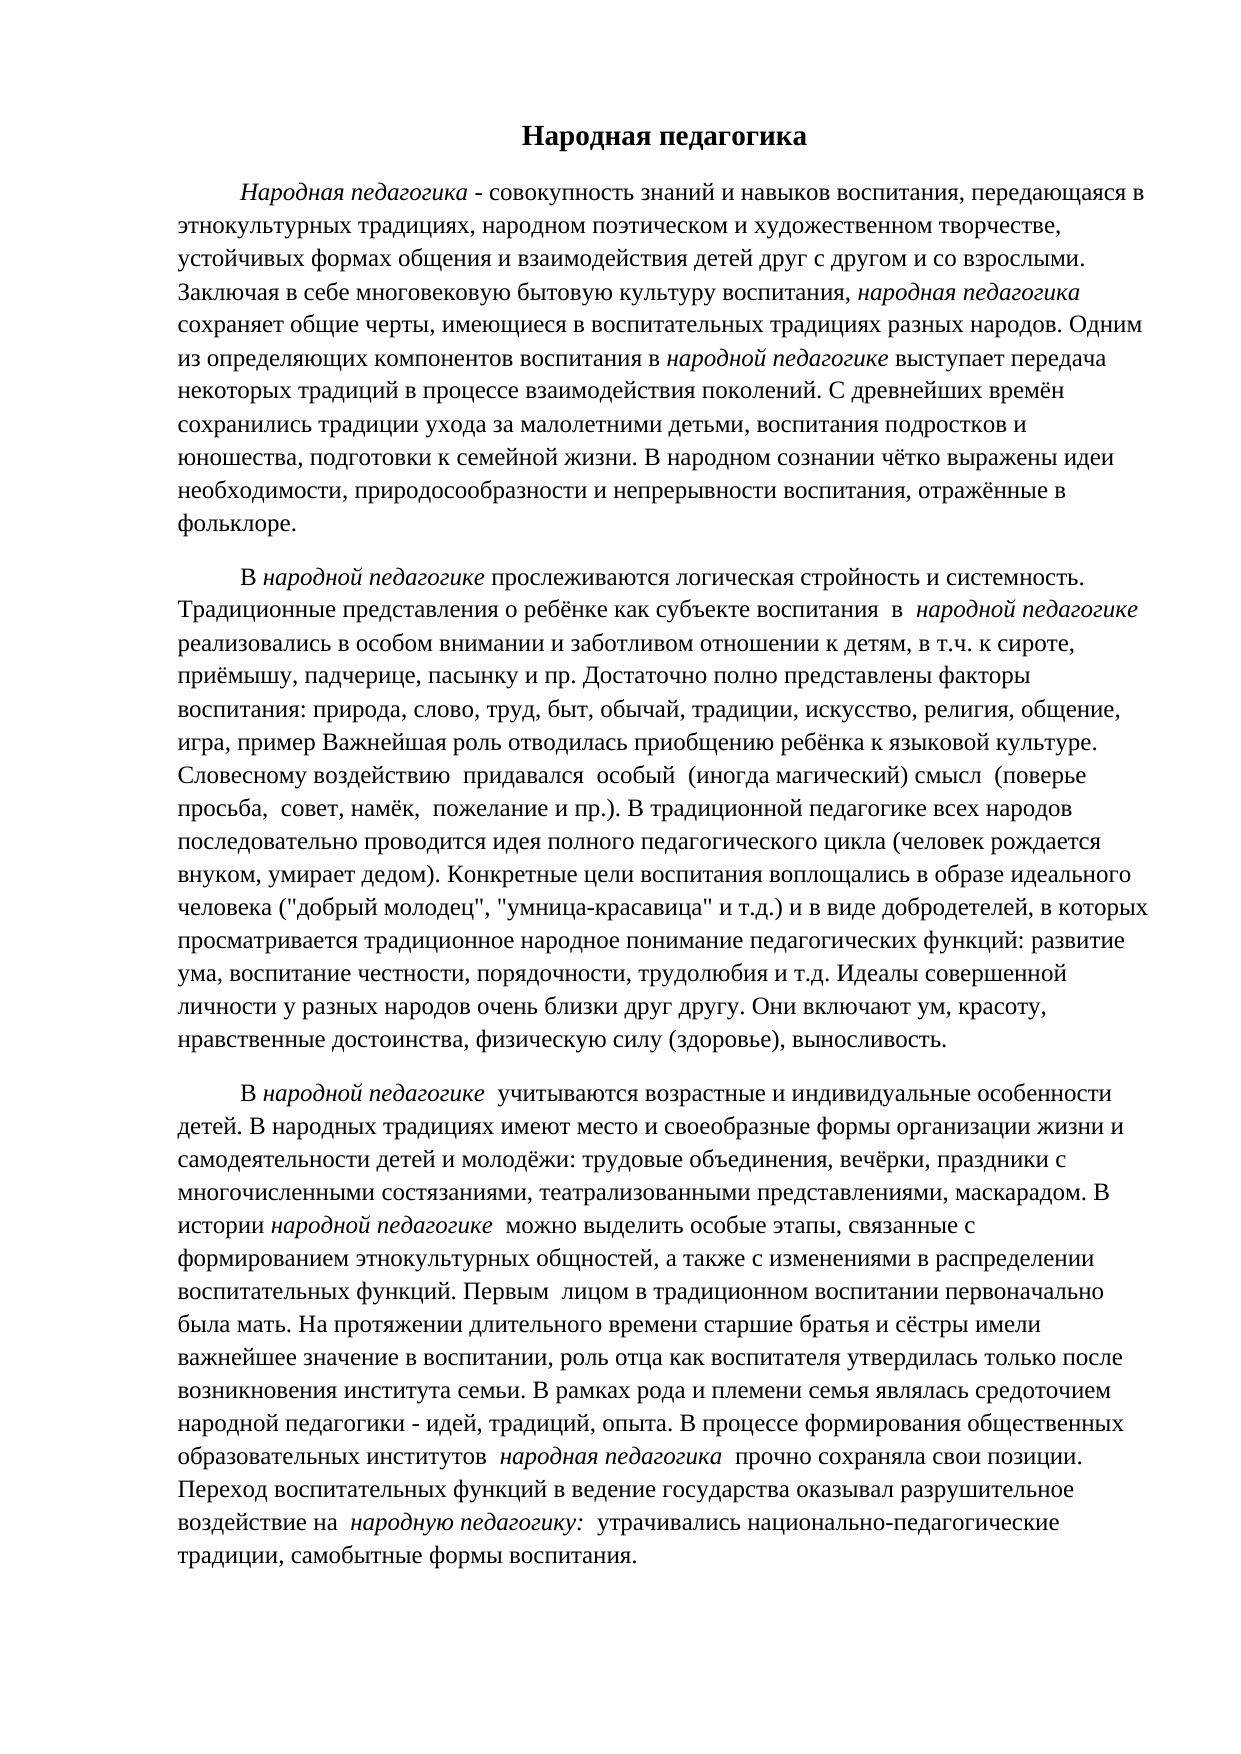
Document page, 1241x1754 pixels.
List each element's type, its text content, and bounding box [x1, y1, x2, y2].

text Народная педагогика - совокупность знаний и навыков воспитания, передающаяся в этнокультурных традициях, народном поэтическом и художественном творчестве, устойчивых формах общения и взаимодействия детей друг с другом и со взрослыми. Заключая в себе многовековую бытовую культуру воспитания, народная педагогика сохраняет общие черты, имеющиеся в воспитательных традициях разных народов. Одним из определяющих компонентов воспитания в народной педагогике выступает передача некоторых традиций в процессе взаимодействия поколений. С древнейших времён сохранились традиции ухода за малолетними детьми, воспитания подростков и юношества, подготовки к семейной жизни. В народном сознании чётко выражены идеи необходимости, природосообразности и непрерывности воспитания, отражённые в фольклоре. [177, 177, 1152, 536]
text В народной педагогике учитываются возрастные и индивидуальные особенности детей. В народных традициях имеют место и своеобразные формы организации жизни и самодеятельности детей и молодёжи: трудовые объединения, вечёрки, праздники с многочисленными состязаниями, театрализованными представлениями, маскарадом. В истории народной педагогике можно выделить особые этапы, связанные с формированием этнокультурных общностей, а также с изменениями в распределении воспитательных функций. Первым лицом в традиционном воспитании первоначально была мать. На протяжении длительного времени старшие братья и сёстры имели важнейшее значение в воспитании, роль отца как воспитателя утвердилась только после возникновения института семьи. В рамках рода и племени семья являлась средоточием народной педагогики - идей, традиций, опыта. В процессе формирования общественных образовательных институтов народная педагогика прочно сохраняла свои позиции. Переход воспитательных функций в ведение государства оказывал разрушительное воздействие на народную педагогику: утрачивались национально-педагогические традиции, самобытные формы воспитания. [177, 1078, 1152, 1569]
text Народная педагогика [177, 118, 1152, 152]
text В народной педагогике прослеживаются логическая стройность и системность. Традиционные представления о ребёнке как субъекте воспитания в народной педагогике реализовались в особом внимании и заботливом отношении к детям, в т.ч. к сироте, приёмышу, падчерице, пасынку и пр. Достаточно полно представлены факторы воспитания: природа, слово, труд, быт, обычай, традиции, искусство, религия, общение, игра, пример Важнейшая роль отводилась приобщению ребёнка к языковой культуре. Словесному воздействию придавался особый (иногда магический) смысл (поверье просьба, совет, намёк, пожелание и пр.). В традиционной педагогике всех народов последовательно проводится идея полного педагогического цикла (человек рождается внуком, умирает дедом). Конкретные цели воспитания воплощались в образе идеального человека ("добрый молодец", "умница-красавица" и т.д.) и в виде добродетелей, в которых просматривается традиционное народное понимание педагогических функций: развитие ума, воспитание честности, порядочности, трудолюбия и т.д. Идеалы совершенной личности у разных народов очень близки друг другу. Они включают ум, красоту, нравственные достоинства, физическую силу (здоровье), выносливость. [177, 562, 1152, 1053]
